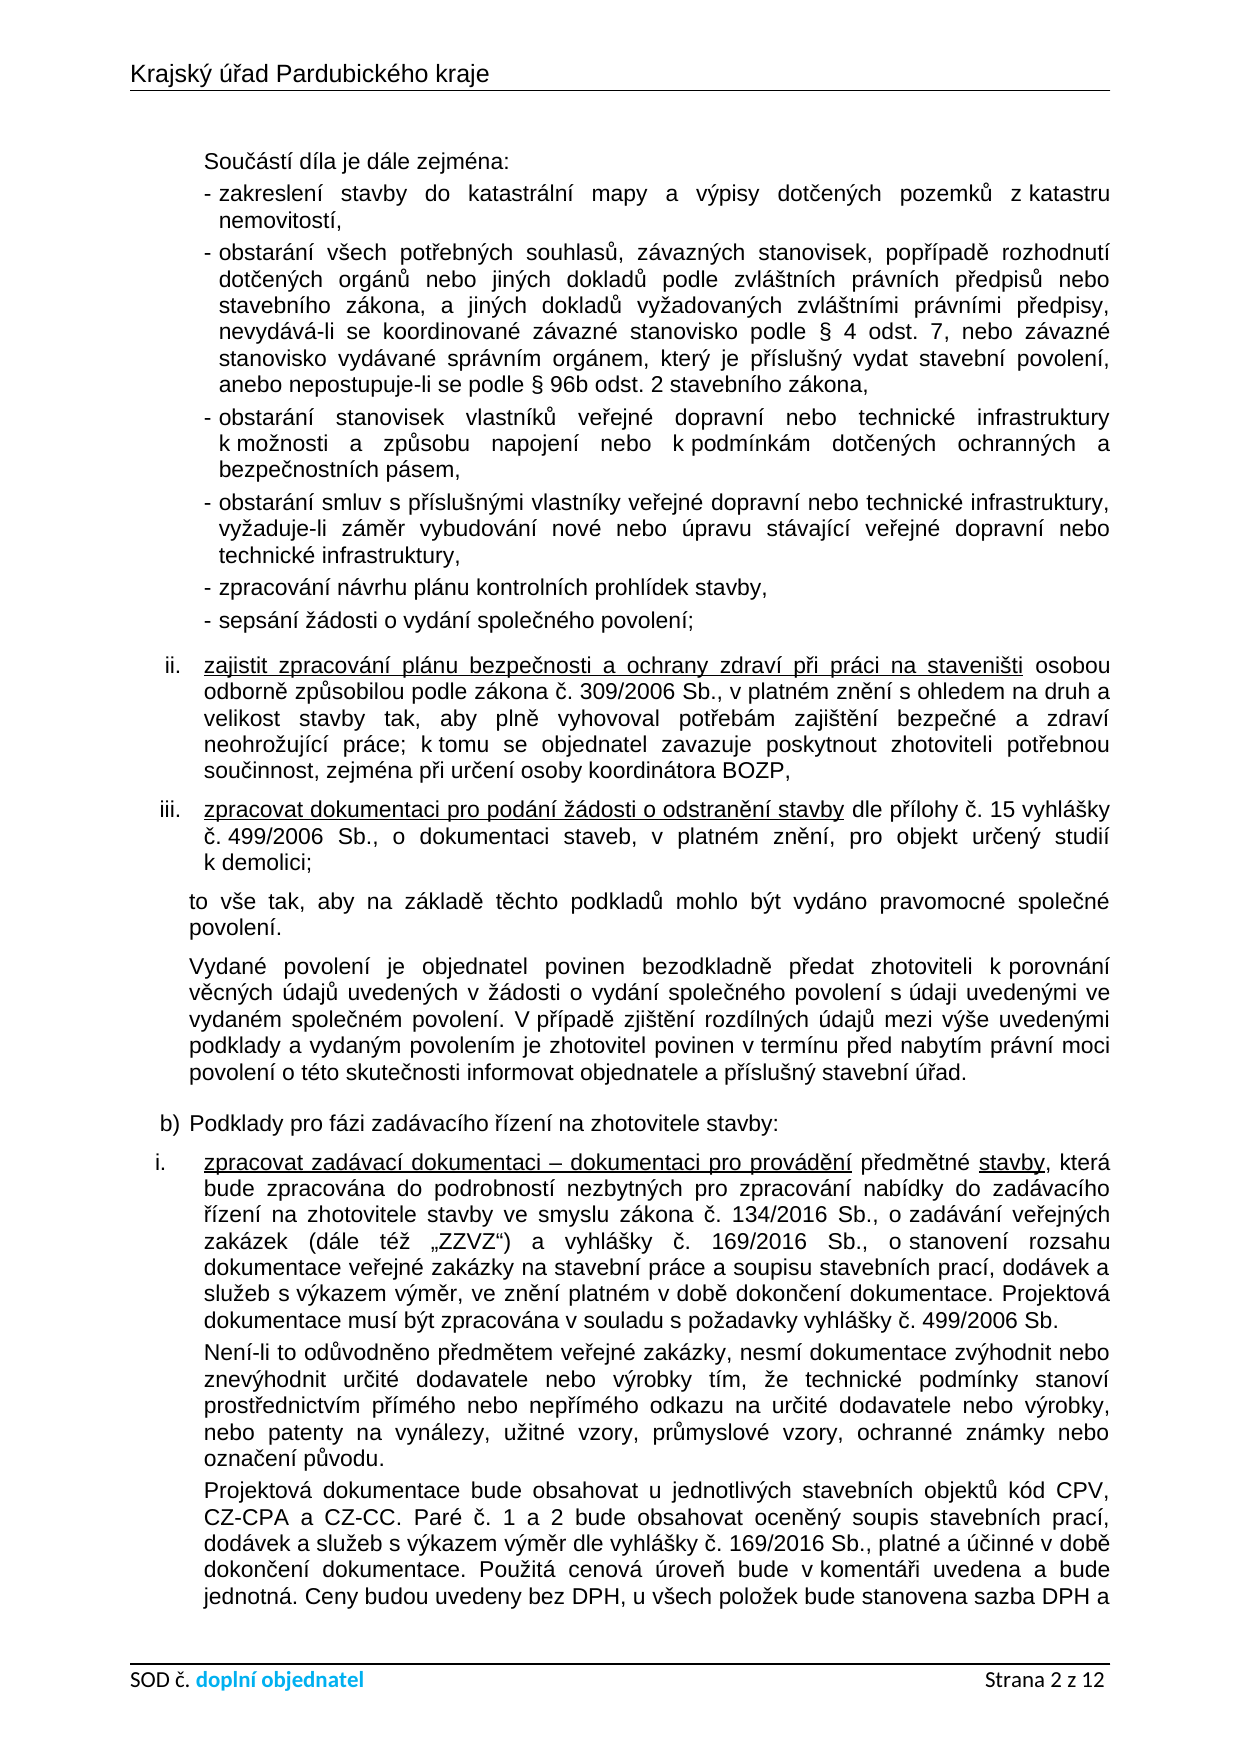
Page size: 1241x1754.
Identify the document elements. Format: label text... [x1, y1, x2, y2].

list Podklady pro fázi zadávacího řízení na zhotovitele stavby: [159, 1110, 1110, 1136]
list Není-li to odůvodněno předmětem veřejné zakázky, nesmí dokumentace zvýhodnit nebo znevýhodnit určité dodavatele nebo výrobky tím, že technické podmínky stanoví prostřednictvím přímého nebo nepřímého odkazu na určité dodavatele nebo výrobky, nebo patenty na vynálezy, užitné vzory, průmyslové vzory, ochranné známky nebo označení původu. [204, 1339, 1110, 1471]
list Součástí díla je dále zejména: [204, 148, 1110, 174]
list zpracovat dokumentaci pro podání žádosti o odstranění stavby dle přílohy č. 15 vyhlášky č. 499/2006 Sb., o dokumentaci staveb, v platném znění, pro objekt určený studií k demolici; [181, 796, 1110, 875]
list obstarání smluv s příslušnými vlastníky veřejné dopravní nebo technické infrastruktury, vyžaduje-li záměr vybudování nové nebo úpravu stávající veřejné dopravní nebo technické infrastruktury, [204, 489, 1110, 568]
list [204, 1477, 1110, 1609]
list zpracovat zadávací dokumentaci – dokumentaci pro provádění předmětné stavby, která bude zpracována do podrobností nezbytných pro zpracování nabídky do zadávacího řízení na zhotovitele stavby ve smyslu zákona č. 134/2016 Sb., o zadávání veřejných zakázek (dále též „ZZVZ“) a vyhlášky č. 169/2016 Sb., o stanovení rozsahu dokumentace veřejné zakázky na stavební práce a soupisu stavebních prací, dodávek a služeb s výkazem výměr, ve znění platném v době dokončení dokumentace. Projektová dokumentace musí být zpracována v souladu s požadavky vyhlášky č. 499/2006 Sb. [166, 1149, 1110, 1333]
list obstarání všech potřebných souhlasů, závazných stanovisek, popřípadě rozhodnutí dotčených orgánů nebo jiných dokladů podle zvláštních právních předpisů nebo stavebního zákona, a jiných dokladů vyžadovaných zvláštními právními předpisy, nevydává-li se koordinované závazné stanovisko podle § 4 odst. 7, nebo závazné stanovisko vydávané správním orgánem, který je příslušný vydat stavební povolení, anebo nepostupuje-li se podle § 96b odst. 2 stavebního zákona, [204, 239, 1110, 397]
list obstarání stanovisek vlastníků veřejné dopravní nebo technické infrastruktury k možnosti a způsobu napojení nebo k podmínkám dotčených ochranných a bezpečnostních pásem, [204, 404, 1110, 483]
text Vydané povolení je objednatel povinen bezodkladně předat zhotoviteli k porovnání věcných údajů uvedených v žádosti o vydání společného povolení s údaji uvedenými ve vydaném společném povolení. V případě zjištění rozdílných údajů mezi výše uvedenými podklady a vydaným povolením je zhotovitel povinen v termínu před nabytím právní moci povolení o této skutečnosti informovat objednatele a příslušný stavební úřad. [189, 953, 1110, 1085]
list zajistit zpracování plánu bezpečnosti a ochrany zdraví při práci na staveništi osobou odborně způsobilou podle zákona č. 309/2006 Sb., v platném znění s ohledem na druh a velikost stavby tak, aby plně vyhovoval potřebám zajištění bezpečné a zdraví neohrožující práce; k tomu se objednatel zavazuje poskytnout zhotoviteli potřebnou součinnost, zejména při určení osoby koordinátora BOZP, [181, 652, 1110, 784]
text to vše tak, aby na základě těchto podkladů mohlo být vydáno pravomocné společné povolení. [189, 888, 1110, 941]
list zpracování návrhu plánu kontrolních prohlídek stavby, [204, 574, 1110, 601]
list zakreslení stavby do katastrální mapy a výpisy dotčených pozemků z katastru nemovitostí, [204, 180, 1110, 233]
list sepsání žádosti o vydání společného povolení; [204, 607, 1110, 633]
